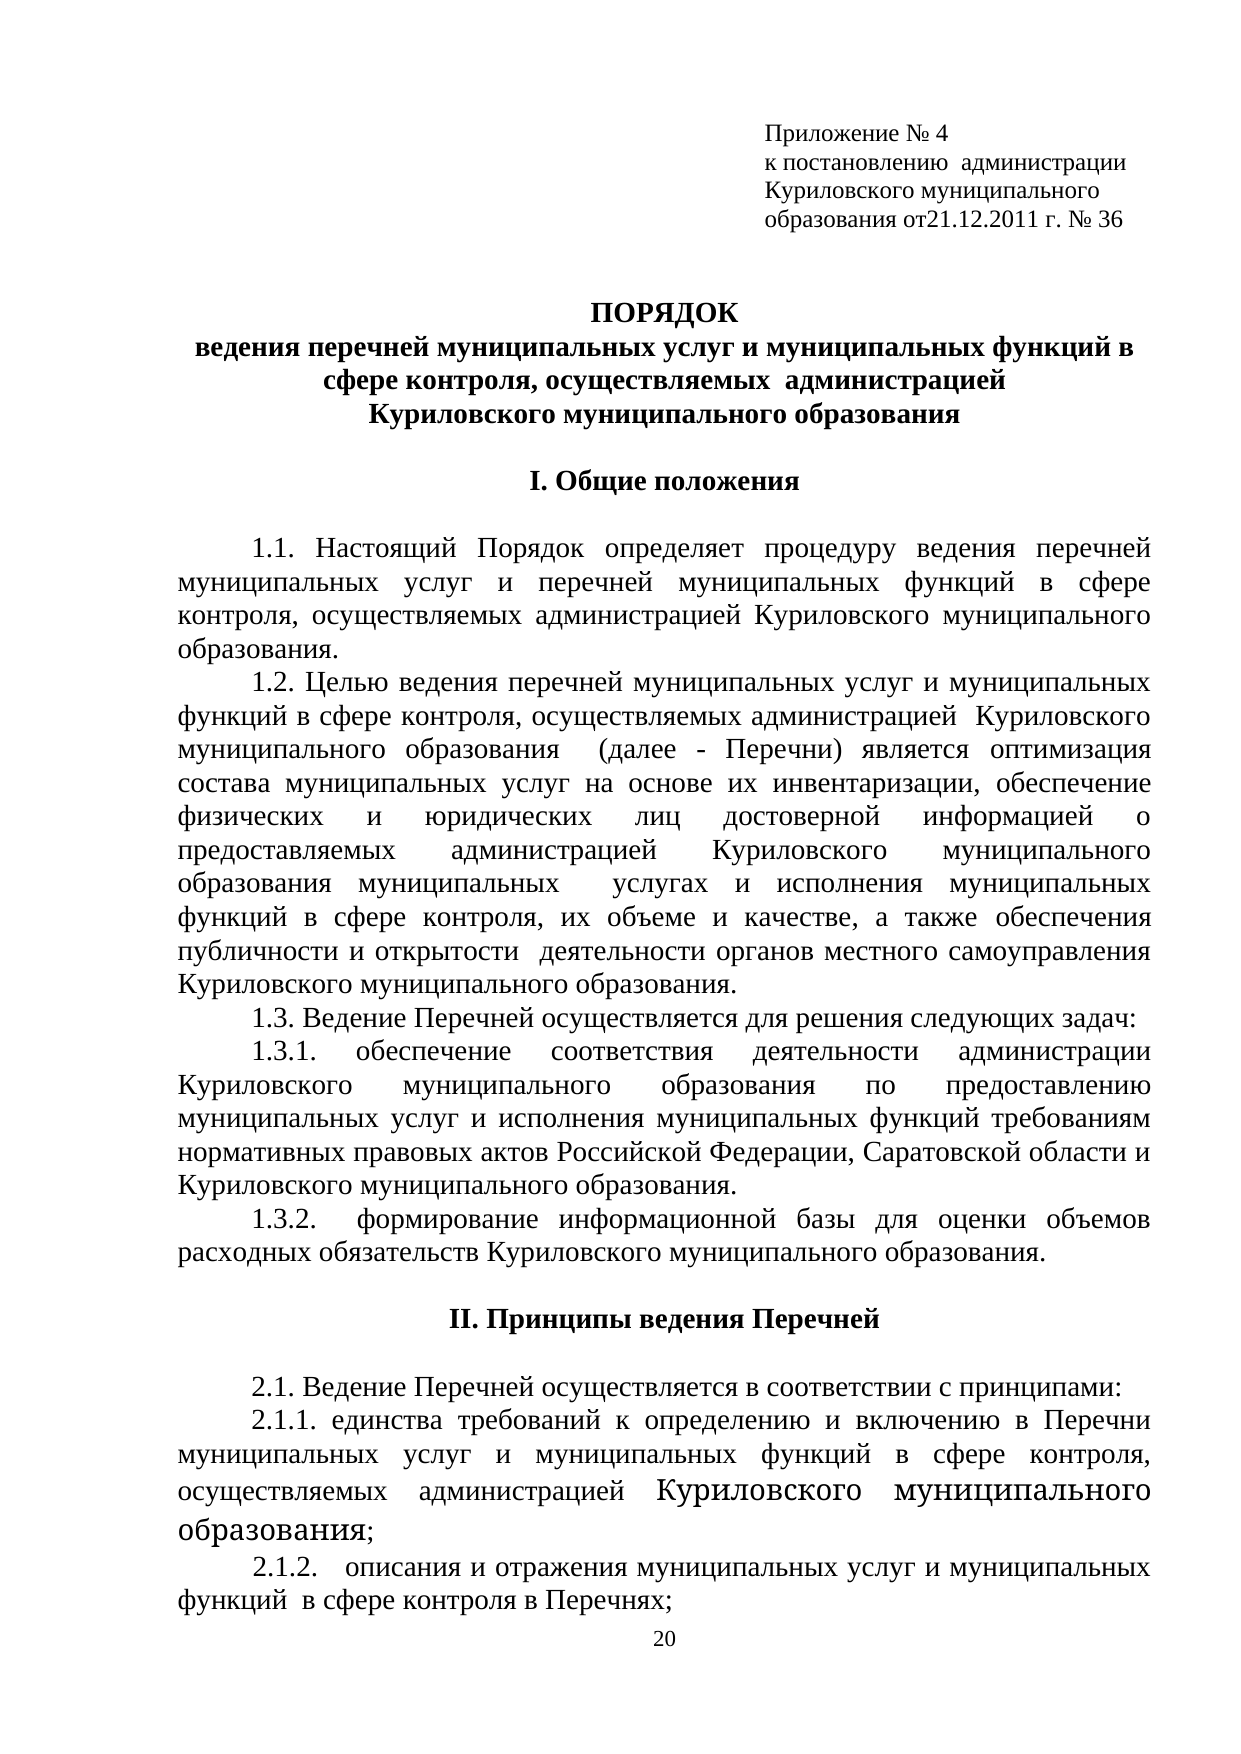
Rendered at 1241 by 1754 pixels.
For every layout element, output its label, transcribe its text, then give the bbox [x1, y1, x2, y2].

text ведения перечней муниципальных услуг и муниципальных функций в сфере контроля, осуществляемых администрацией [177, 329, 1152, 396]
text ПОРЯДОК [177, 295, 1152, 329]
text 1.1. Настоящий Порядок определяет процедуру ведения перечней муниципальных услуг и перечней муниципальных функций в сфере контроля, осуществляемых администрацией Куриловского муниципального образования. [177, 530, 1152, 664]
text 1.3.2. формирование информационной базы для оценки объемов расходных обязательств Куриловского муниципального образования. [177, 1201, 1152, 1268]
text II. Принципы ведения Перечней [177, 1302, 1152, 1335]
table_header Приложение № 4 к постановлению администрации Куриловского муниципального образования от21.12.2011 г. № 36 [753, 118, 1163, 233]
text 1.3. Ведение Перечней осуществляется для решения следующих задач: [177, 1000, 1152, 1033]
text 1.3.1. обеспечение соответствия деятельности администрации Куриловского муниципального образования по предоставлению муниципальных услуг и исполнения муниципальных функций требованиям нормативных правовых актов Российской Федерации, Саратовской области и Куриловского муниципального образования. [177, 1033, 1152, 1201]
text Куриловского муниципального образования [177, 396, 1152, 429]
text 1.2. Целью ведения перечней муниципальных услуг и муниципальных функций в сфере контроля, осуществляемых администрацией Куриловского муниципального образования (далее - Перечни) является оптимизация состава муниципальных услуг на основе их инвентаризации, обеспечение физических и юридических лиц достоверной информацией о предоставляемых администрацией Куриловского муниципального образования муниципальных услугах и исполнения муниципальных функций в сфере контроля, их объеме и качестве, а также обеспечения публичности и открытости деятельности органов местного самоуправления Куриловского муниципального образования. [177, 664, 1152, 1000]
text 2.1.1. единства требований к определению и включению в Перечни муниципальных услуг и муниципальных функций в сфере контроля, осуществляемых администрацией Куриловского муниципального образования; [177, 1402, 1152, 1549]
text 2.1. Ведение Перечней осуществляется в соответствии с принципами: [177, 1369, 1152, 1402]
text Общие положения [177, 463, 1152, 497]
text 2.1.2. описания и отражения муниципальных услуг и муниципальных функций в сфере контроля в Перечнях; [177, 1549, 1152, 1616]
